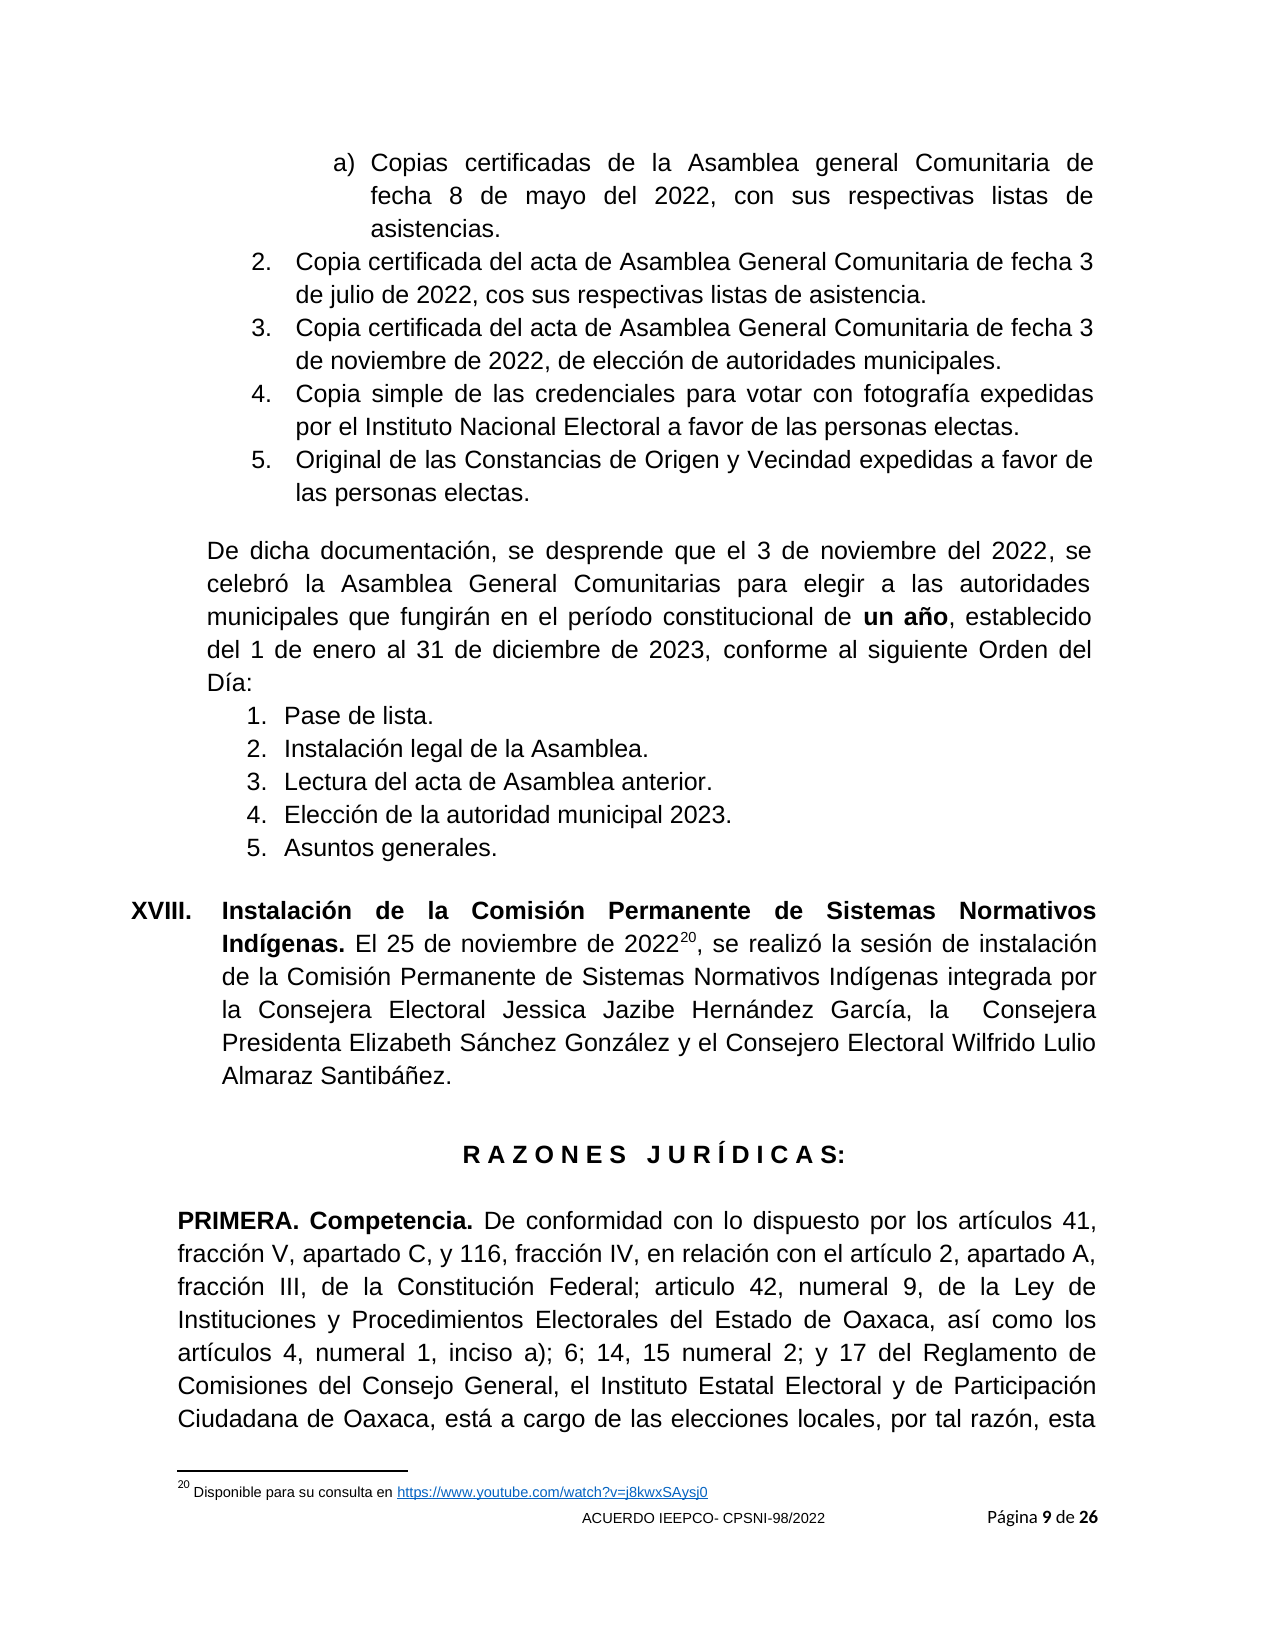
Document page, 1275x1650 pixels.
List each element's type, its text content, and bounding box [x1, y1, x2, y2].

list Lectura del acta de Asamblea anterior. [246, 767, 1098, 796]
list Copia simple de las credenciales para votar con fotografía expedidas por el Instituto Nacional Electoral a favor de las personas electas. [251, 379, 1095, 441]
list Pase de lista. [246, 701, 1098, 730]
list Copia certificada del acta de Asamblea General Comunitaria de fecha 3 de noviembre de 2022, de elección de autoridades municipales. [251, 313, 1095, 374]
list Instalación de la Comisión Permanente de Sistemas Normativos Indígenas. El 25 de noviembre de 2022, se realizó la sesión de instalación de la Comisión Permanente de Sistemas Normativos Indígenas integrada por la Consejera Electoral Jessica Jazibe Hernández García, la Consejera Presidenta Elizabeth Sánchez González y el Consejero Electoral Wilfrido Lulio Almaraz Santibáñez. [192, 896, 1098, 1090]
list Elección de la autoridad municipal 2023. [246, 800, 1098, 829]
text R A Z O N E S J U R Í D I C A S: [309, 1140, 999, 1168]
list Instalación legal de la Asamblea. [246, 734, 1098, 763]
text De dicha documentación, se desprende que el 3 de noviembre del 2022, se celebró la Asamblea General Comunitarias para elegir a las autoridades municipales que fungirán en el período constitucional de un año, establecido del 1 de enero al 31 de diciembre de 2023, conforme al siguiente Orden del Día: [207, 536, 1092, 697]
list Copias certificadas de la Asamblea general Comunitaria de fecha 8 de mayo del 2022, con sus respectivas listas de asistencias. [333, 148, 1095, 242]
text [177, 1206, 1098, 1433]
list Original de las Constancias de Origen y Vecindad expedidas a favor de las personas electas. [251, 445, 1095, 507]
list Asuntos generales. [246, 833, 1098, 862]
list Copia certificada del acta de Asamblea General Comunitaria de fecha 3 de julio de 2022, cos sus respectivas listas de asistencia. [251, 247, 1095, 308]
